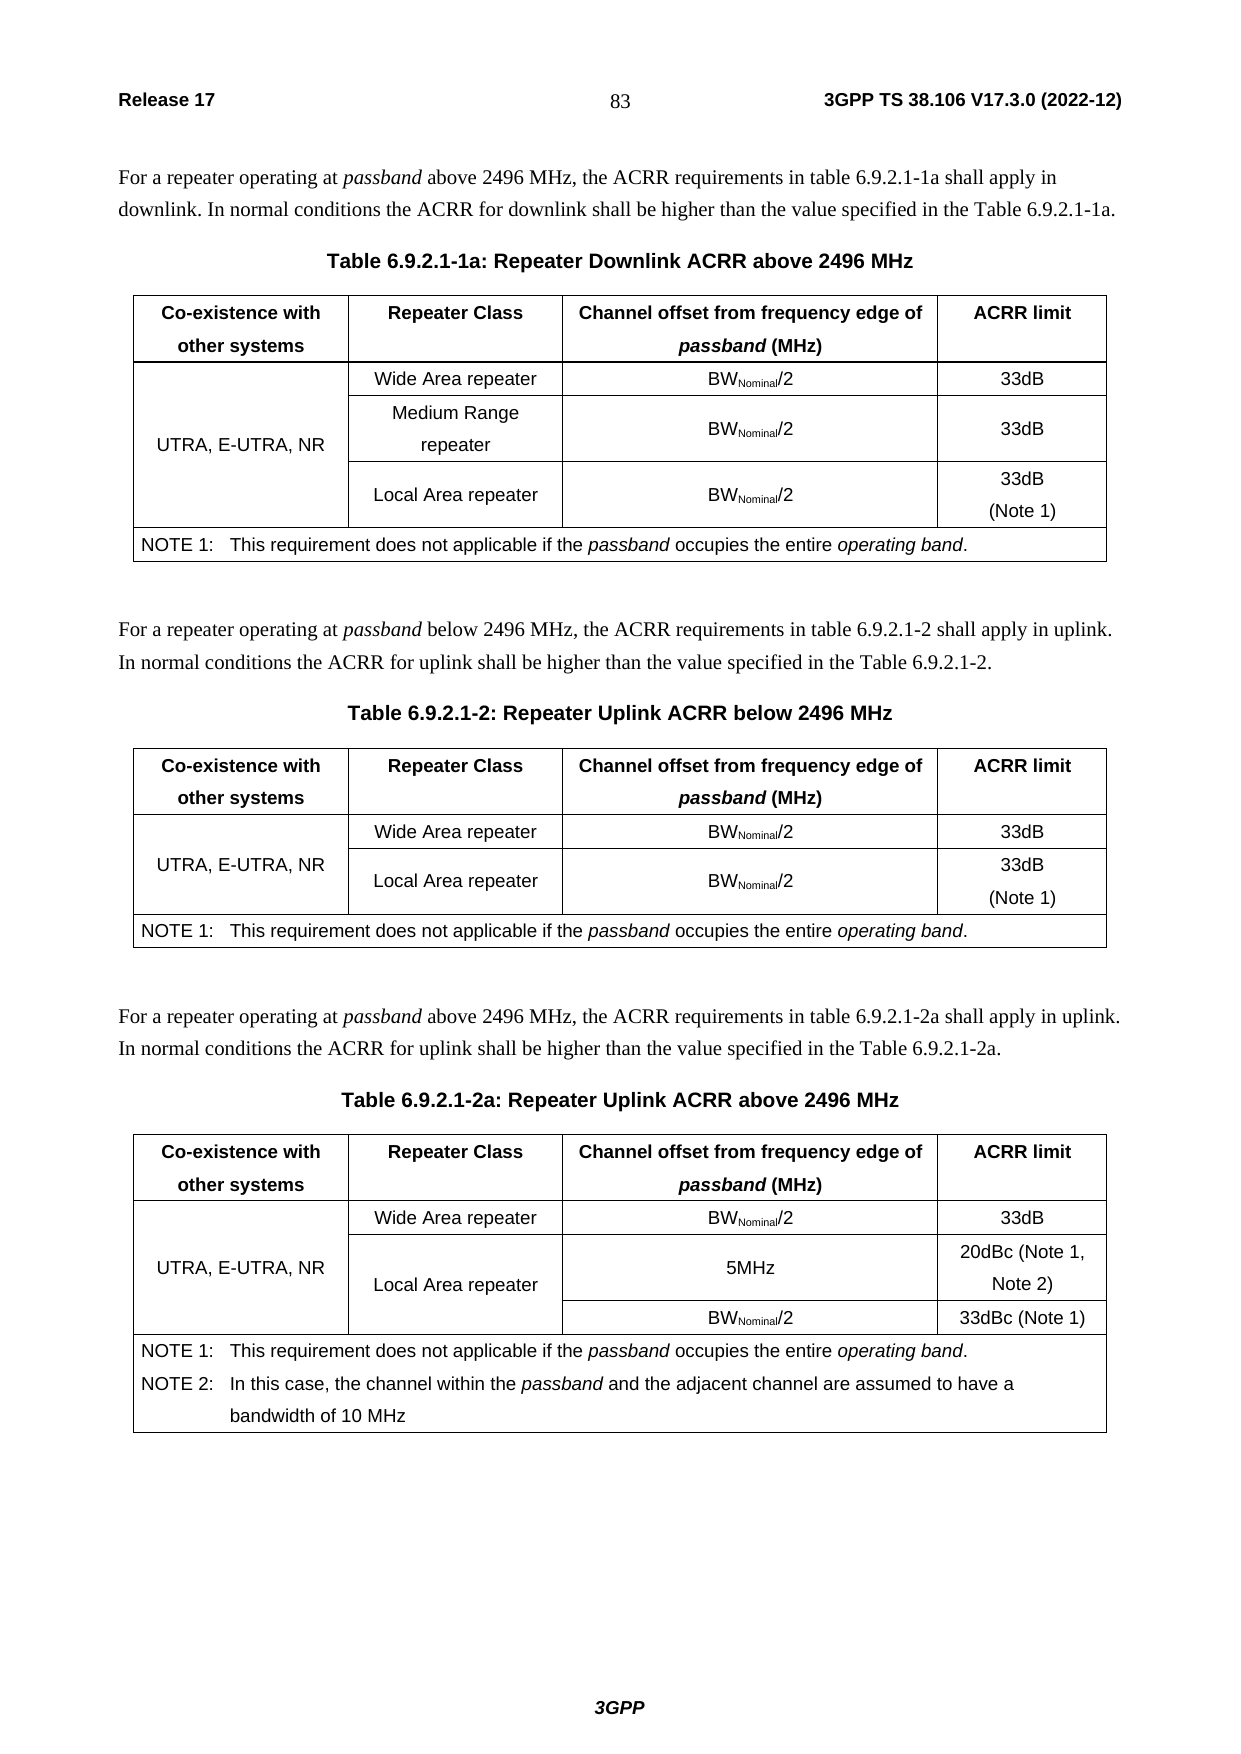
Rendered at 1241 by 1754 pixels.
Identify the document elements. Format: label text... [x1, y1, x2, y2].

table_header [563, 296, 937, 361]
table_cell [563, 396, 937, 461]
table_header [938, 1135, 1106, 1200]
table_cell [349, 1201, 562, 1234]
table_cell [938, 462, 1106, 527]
text Table 6.9.2.1-1a: Repeater Downlink ACRR above 2496 MHz [118, 244, 1122, 277]
text Table 6.9.2.1-2: Repeater Uplink ACRR below 2496 MHz [118, 697, 1122, 729]
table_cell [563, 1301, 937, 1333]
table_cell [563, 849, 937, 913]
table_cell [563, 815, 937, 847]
text For a repeater operating at passband above 2496 MHz, the ACRR requirements in table 6.9.2.1-1a shall apply in downlink. In normal conditions the ACRR for downlink shall be higher than the value specified in the Table 6.9.2.1-1a. [118, 160, 1122, 225]
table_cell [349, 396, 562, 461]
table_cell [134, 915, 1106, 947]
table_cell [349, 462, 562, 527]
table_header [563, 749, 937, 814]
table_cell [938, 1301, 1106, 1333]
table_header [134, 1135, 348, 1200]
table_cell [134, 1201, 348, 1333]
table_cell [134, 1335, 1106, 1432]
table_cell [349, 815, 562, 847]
text For a repeater operating at passband below 2496 MHz, the ACRR requirements in table 6.9.2.1-2 shall apply in uplink. In normal conditions the ACRR for uplink shall be higher than the value specified in the Table 6.9.2.1-2. [118, 613, 1122, 678]
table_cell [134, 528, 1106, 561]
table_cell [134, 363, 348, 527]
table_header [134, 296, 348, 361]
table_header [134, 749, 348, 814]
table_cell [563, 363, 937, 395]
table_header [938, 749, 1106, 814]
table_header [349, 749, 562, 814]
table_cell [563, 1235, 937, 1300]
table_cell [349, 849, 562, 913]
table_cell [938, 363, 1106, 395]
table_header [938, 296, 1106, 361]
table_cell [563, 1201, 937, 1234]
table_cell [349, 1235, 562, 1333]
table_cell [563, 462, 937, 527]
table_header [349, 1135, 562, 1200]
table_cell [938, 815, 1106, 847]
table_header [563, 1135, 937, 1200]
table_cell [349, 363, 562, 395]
text For a repeater operating at passband above 2496 MHz, the ACRR requirements in table 6.9.2.1-2a shall apply in uplink. In normal conditions the ACRR for uplink shall be higher than the value specified in the Table 6.9.2.1-2a. [118, 999, 1122, 1064]
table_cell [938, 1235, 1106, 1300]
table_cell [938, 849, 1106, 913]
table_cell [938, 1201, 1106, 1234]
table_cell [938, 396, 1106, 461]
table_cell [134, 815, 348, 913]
text Table 6.9.2.1-2a: Repeater Uplink ACRR above 2496 MHz [118, 1083, 1122, 1116]
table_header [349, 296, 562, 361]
